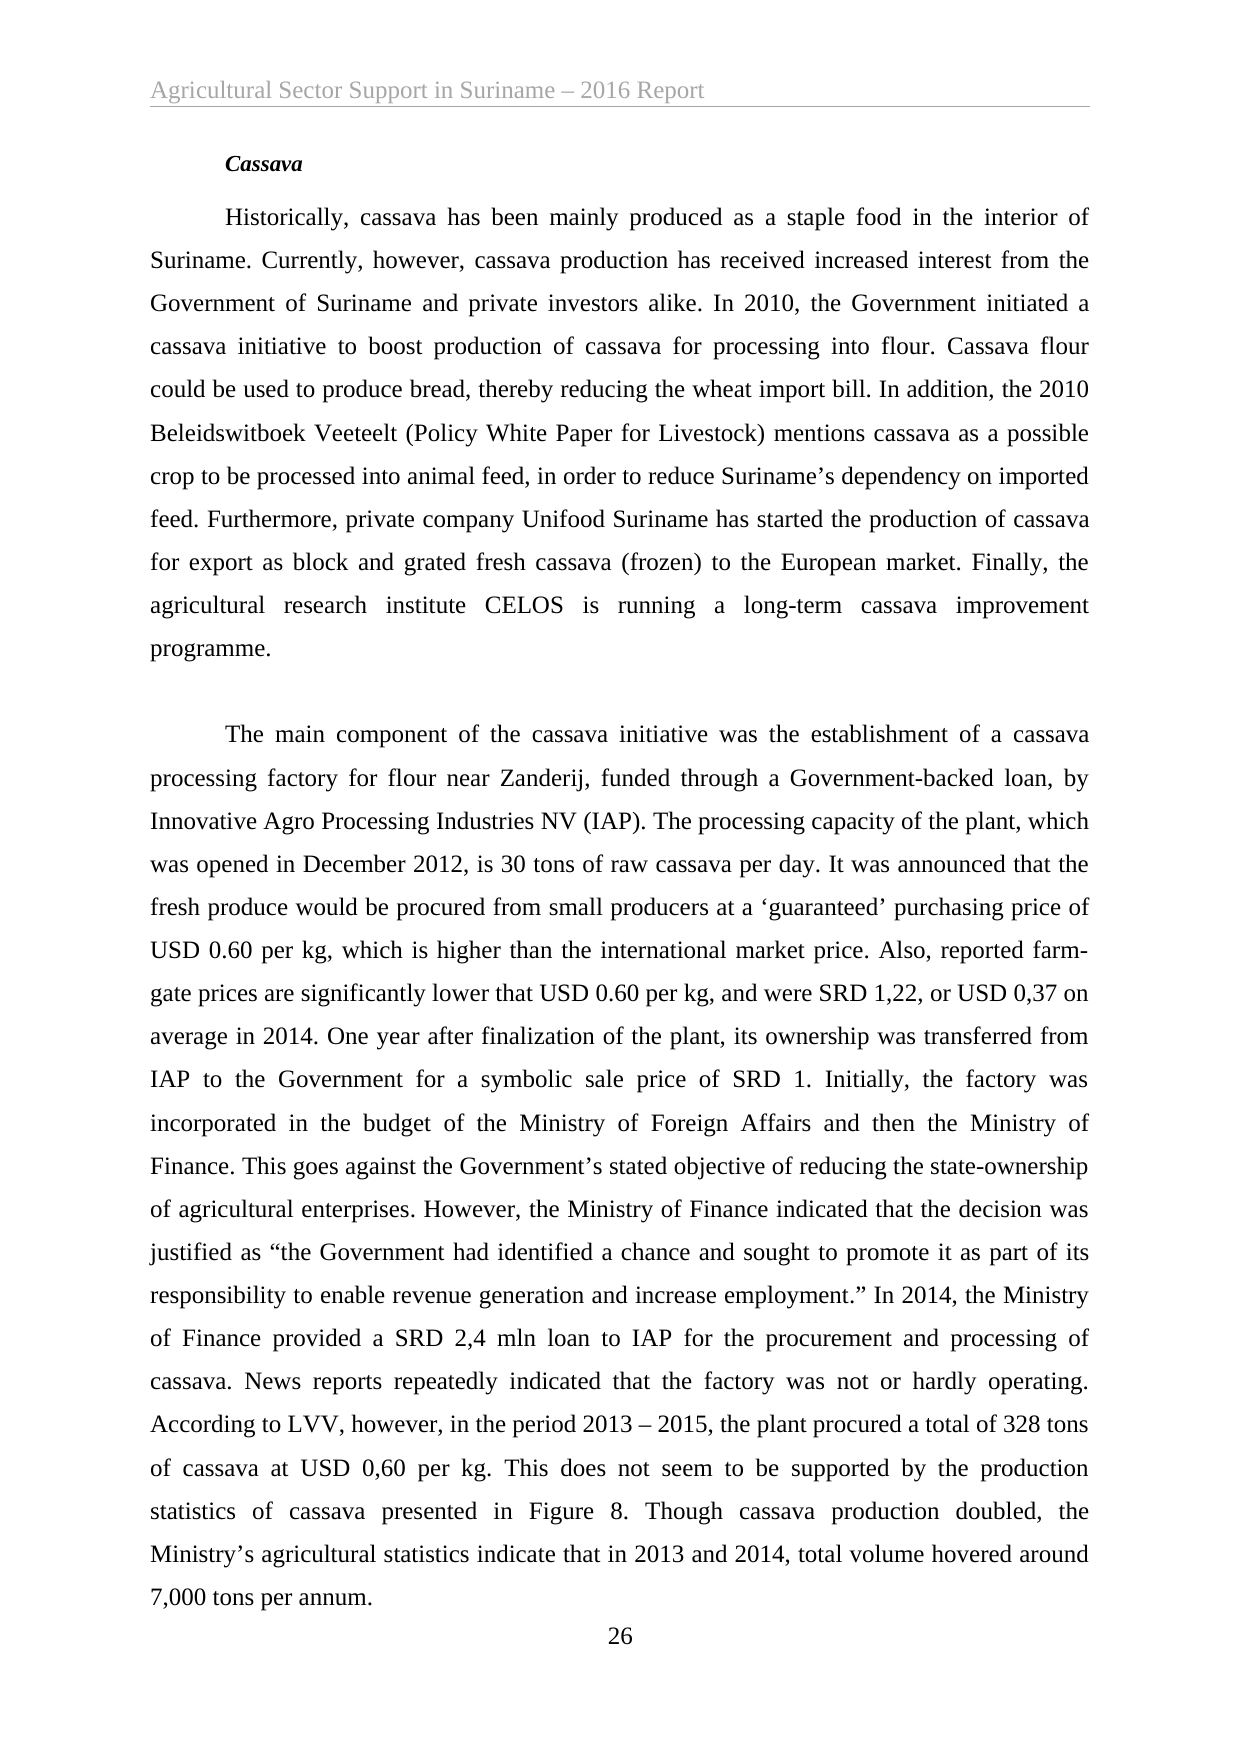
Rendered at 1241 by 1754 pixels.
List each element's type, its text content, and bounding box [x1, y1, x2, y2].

text Historically, cassava has been mainly produced as a staple food in the interior of Suriname. Currently, however, cassava production has received increased interest from the Government of Suriname and private investors alike. In 2010, the Government initiated a cassava initiative to boost production of cassava for processing into flour. Cassava flour could be used to produce bread, thereby reducing the wheat import bill. In addition, the 2010 Beleidswitboek Veeteelt (Policy White Paper for Livestock) mentions cassava as a possible crop to be processed into animal feed, in order to reduce Suriname’s dependency on imported feed. Furthermore, private company Unifood Suriname has started the production of cassava for export as block and grated fresh cassava (frozen) to the European market. Finally, the agricultural research institute CELOS is running a long-term cassava improvement programme. [150, 202, 1090, 662]
subtitle Cassava [150, 150, 1090, 176]
text The main component of the cassava initiative was the establishment of a cassava processing factory for flour near Zanderij, funded through a Government-backed loan, by Innovative Agro Processing Industries NV (IAP). The processing capacity of the plant, which was opened in December 2012, is 30 tons of raw cassava per day. It was announced that the fresh produce would be procured from small producers at a ‘guaranteed’ purchasing price of USD 0.60 per kg, which is higher than the international market price. Also, reported farm-gate prices are significantly lower that USD 0.60 per kg, and were SRD 1,22, or USD 0,37 on average in 2014. One year after finalization of the plant, its ownership was transferred from IAP to the Government for a symbolic sale price of SRD 1. Initially, the factory was incorporated in the budget of the Ministry of Foreign Affairs and then the Ministry of Finance. This goes against the Government’s stated objective of reducing the state-ownership of agricultural enterprises. However, the Ministry of Finance indicated that the decision was justified as “the Government had identified a chance and sought to promote it as part of its responsibility to enable revenue generation and increase employment.” In 2014, the Ministry of Finance provided a SRD 2,4 mln loan to IAP for the procurement and processing of cassava. News reports repeatedly indicated that the factory was not or hardly operating. According to LVV, however, in the period 2013 – 2015, the plant procured a total of 328 tons of cassava at USD 0,60 per kg. This does not seem to be supported by the production statistics of cassava presented in Figure 8. Though cassava production doubled, the Ministry’s agricultural statistics indicate that in 2013 and 2014, total volume hovered around 7,000 tons per annum. [150, 719, 1090, 1611]
